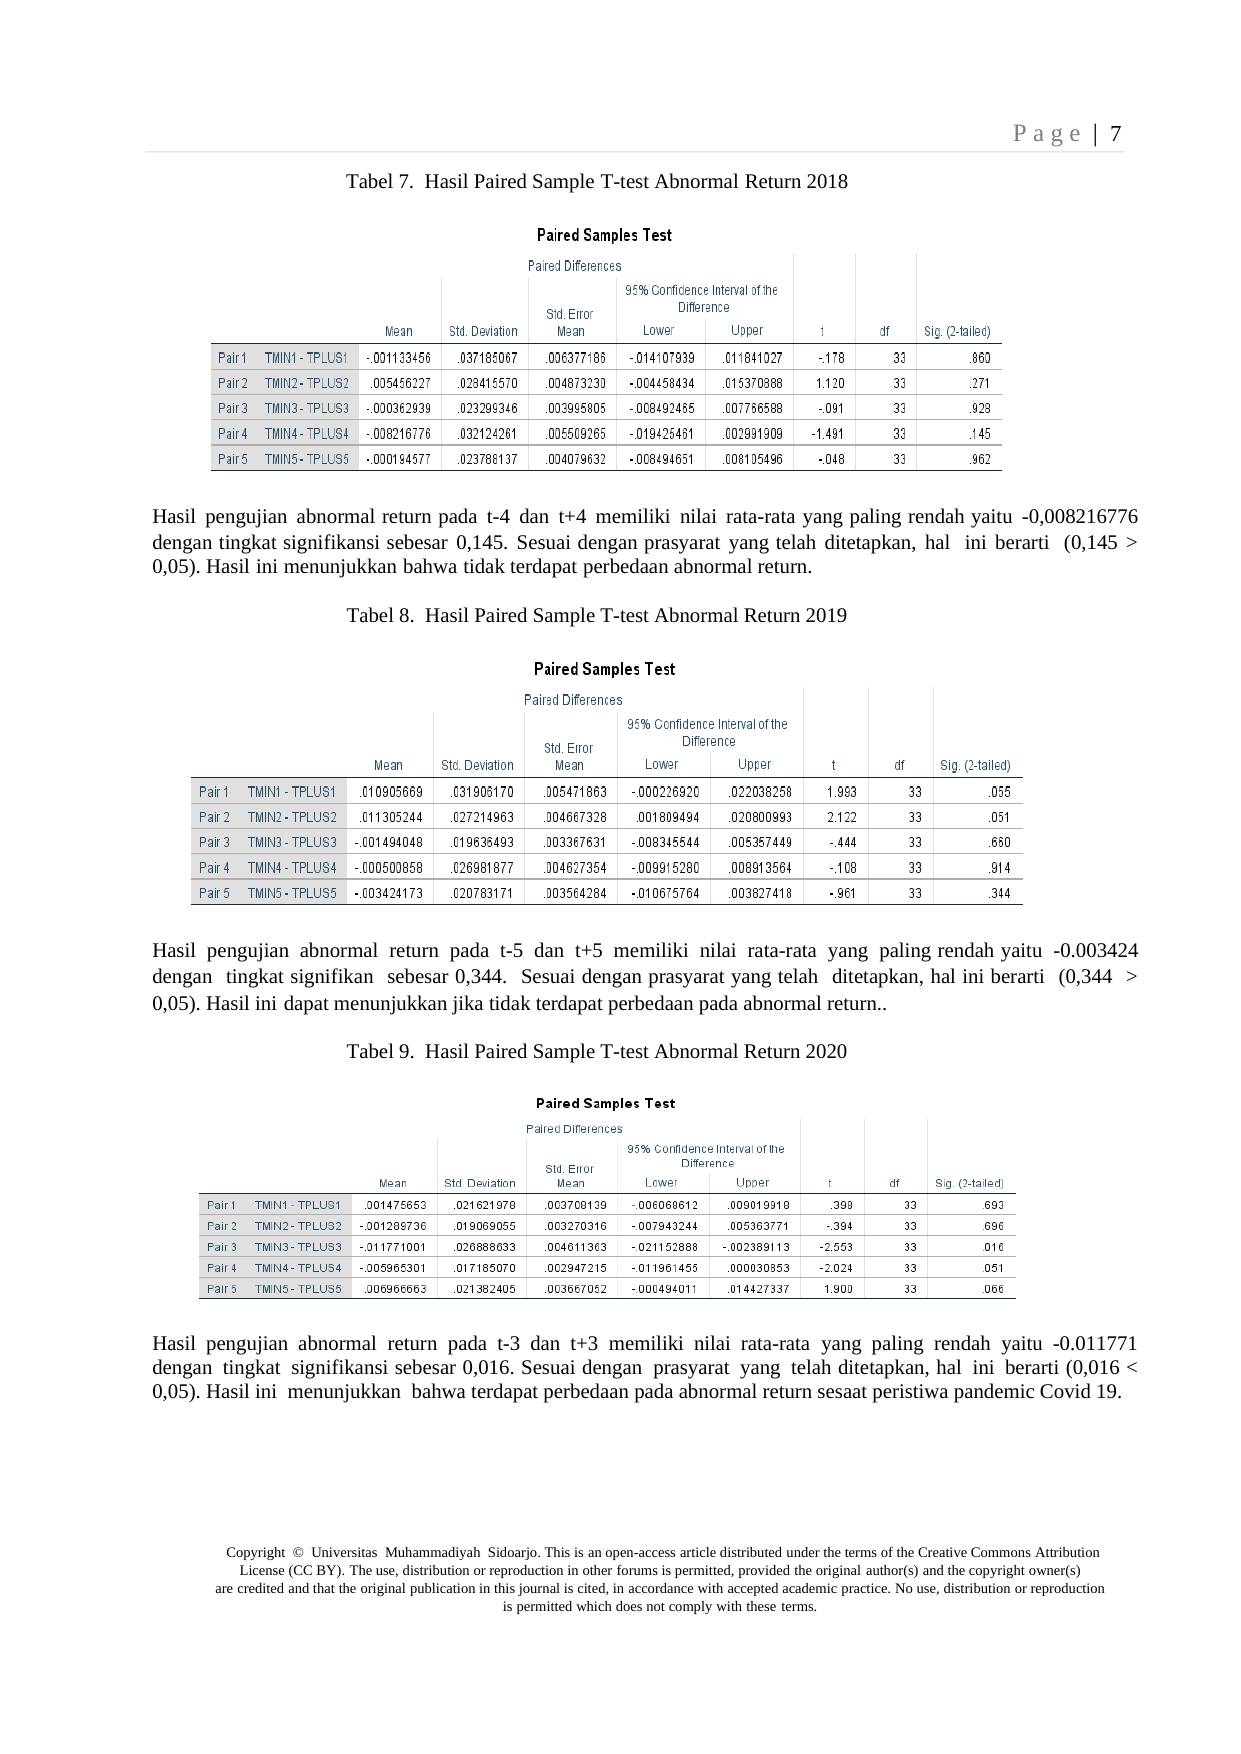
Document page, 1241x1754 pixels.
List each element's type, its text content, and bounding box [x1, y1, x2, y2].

picture [206, 216, 1009, 476]
list Tabel 7. Hasil Paired SampleiT-test AbnormaliReturn 2018 [18, 169, 1138, 193]
text Hasil pengujian0abnormal return pada t-5 dan0t+5 memiliki nilai rata-rata0yang palingirendahiyaitu -0.003424 dengan tingkatisignifikan sebesari0,344. Sesuaiidenganiprasyaratiyangitelah ditetapkan,ihaliiniiberarti (0,344 > 0,05). Hasil iniidapat menunjukkan jika tidak terdapat perbedaan pada abnormal return.. [152, 936, 1138, 1015]
text Hasil pengujian abnormalqreturnqpada t-3 dan t+3qmemiliki nilai rata-rataqyang palingqrendahqyaitu -0.011771 denganqtingkatqsignifikansi sebesar 0,016. Sesuai denganqprasyaratqyangqtelah ditetapkan, halqiniqberarti (0,016 < 0,05). Hasil iniqmenunjukkanqbahwa terdapat perbedaan pada abnormal return sesaat peristiwa pandemic Covid 19. [152, 1331, 1138, 1403]
list Tabel 8. Hasil Paired Sample T-test Abnormal Return 2019 [18, 602, 1138, 627]
list Tabel 9. Hasil Paired Sample T-test Abnormal Return 2020 [18, 1039, 1138, 1063]
picture [186, 650, 1029, 910]
text Hasil pengujian abnormalireturnipada t-4 dan t+4 memiliki nilai rata-rataiyangipalingirendahiyaitu -0,008216776 denganitingkatisignifikansiisebesar 0,145. Sesuaiidenganiprasyarat yangitelah ditetapkan, hali ini berartii (0,145 > 0,05). Hasiliiniimenunjukkanibahwaitidak terdapatiperbedaan abnormal return. [152, 502, 1138, 578]
picture [194, 1087, 1022, 1305]
